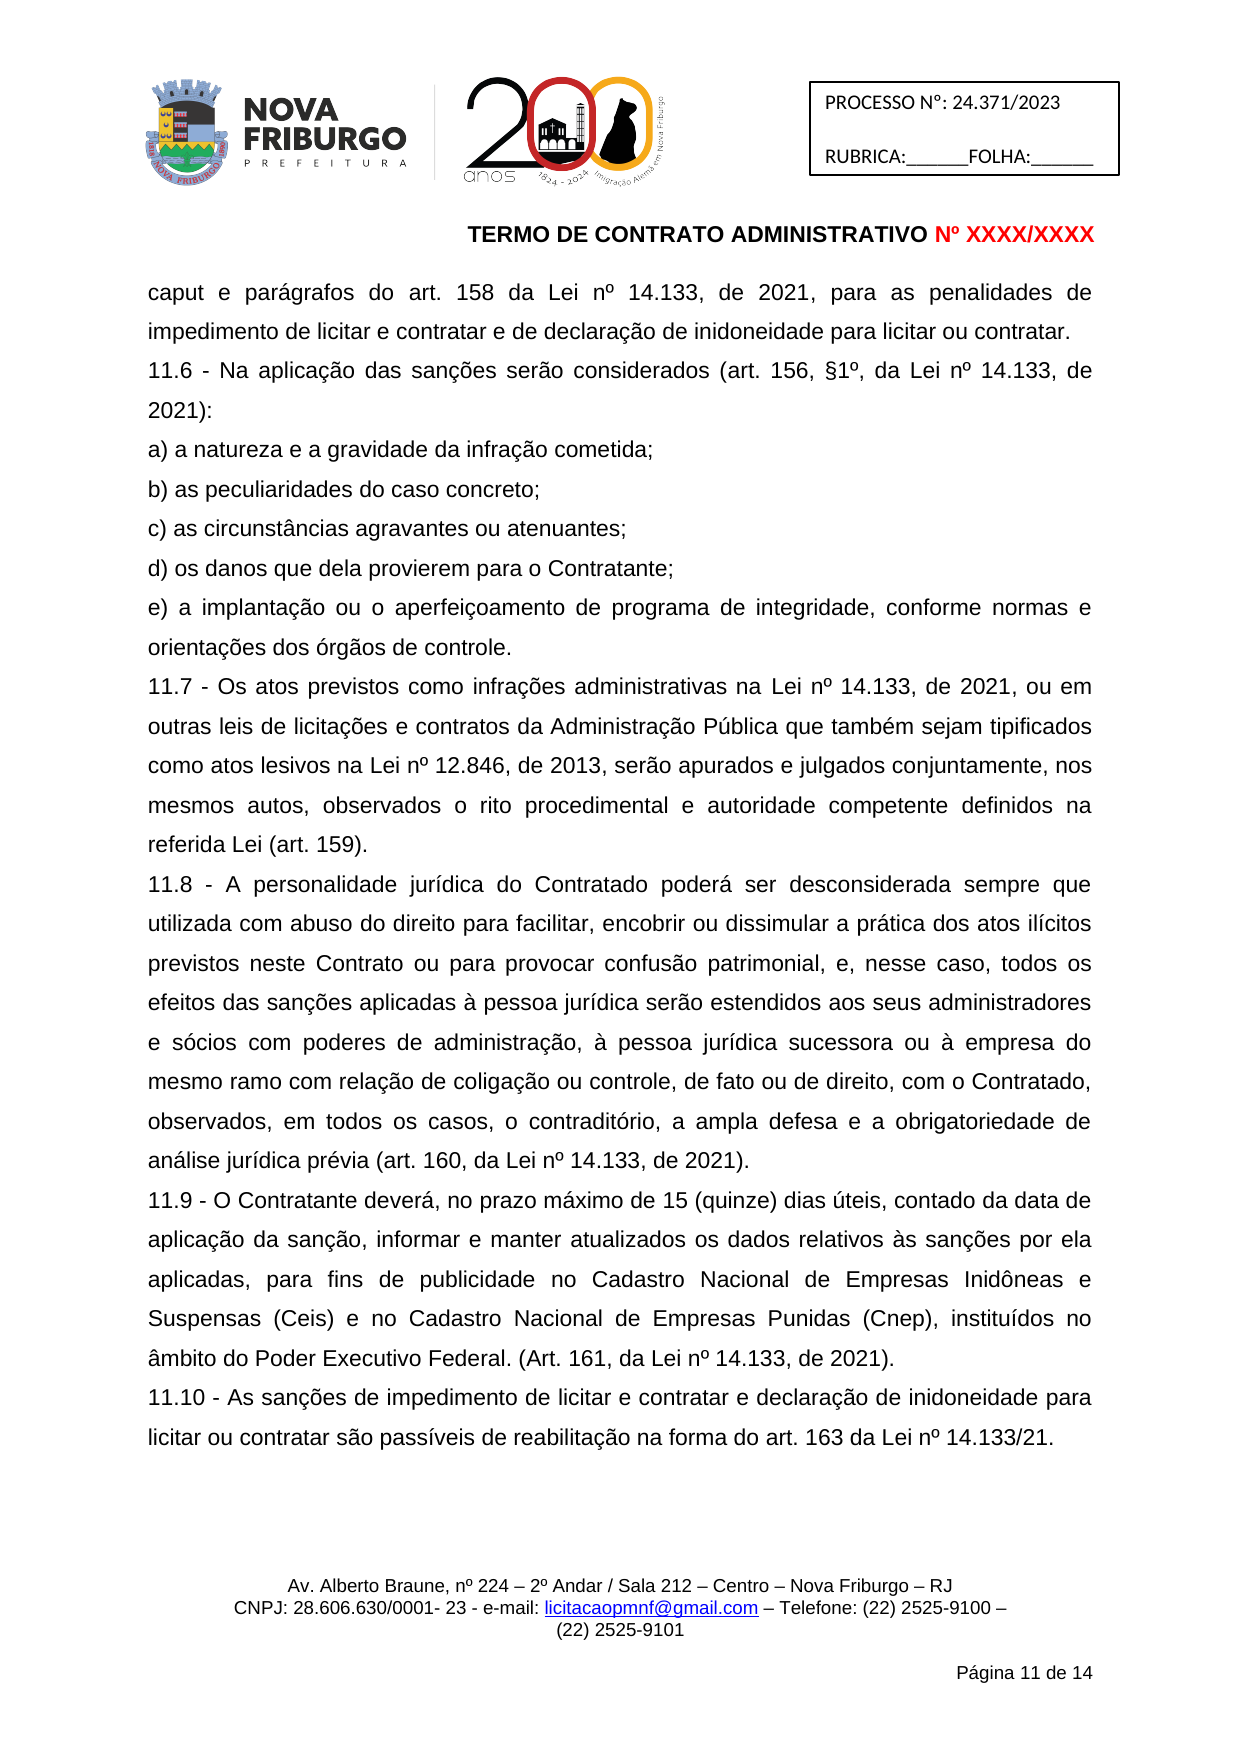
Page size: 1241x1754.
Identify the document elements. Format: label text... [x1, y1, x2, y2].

text a) a natureza e a gravidade da infração cometida; [148, 436, 1092, 463]
text 11.7 - Os atos previstos como infrações administrativas na Lei nº 14.133, de 2021, ou em outras leis de licitações e contratos da Administração Pública que também sejam tipificados como atos lesivos na Lei nº 12.846, de 2013, serão apurados e julgados conjuntamente, nos mesmos autos, observados o rito procedimental e autoridade competente definidos na referida Lei (art. 159). [148, 673, 1092, 858]
text 11.9 - O Contratante deverá, no prazo máximo de 15 (quinze) dias úteis, contado da data de aplicação da sanção, informar e manter atualizados os dados relativos às sanções por ela aplicadas, para fins de publicidade no Cadastro Nacional de Empresas Inidôneas e Suspensas (Ceis) e no Cadastro Nacional de Empresas Punidas (Cnep), instituídos no âmbito do Poder Executivo Federal. (Art. 161, da Lei nº 14.133, de 2021). [148, 1187, 1092, 1371]
text e) a implantação ou o aperfeiçoamento de programa de integridade, conforme normas e orientações dos órgãos de controle. [148, 594, 1092, 660]
text b) as peculiaridades do caso concreto; [148, 476, 1092, 502]
text d) os danos que dela provierem para o Contratante; [148, 555, 1092, 581]
text 11.8 - A personalidade jurídica do Contratado poderá ser desconsiderada sempre que utilizada com abuso do direito para facilitar, encobrir ou dissimular a prática dos atos ilícitos previstos neste Contrato ou para provocar confusão patrimonial, e, nesse caso, todos os efeitos das sanções aplicadas à pessoa jurídica serão estendidos aos seus administradores e sócios com poderes de administração, à pessoa jurídica sucessora ou à empresa do mesmo ramo com relação de coligação ou controle, de fato ou de direito, com o Contratado, observados, em todos os casos, o contraditório, a ampla defesa e a obrigatoriedade de análise jurídica prévia (art. 160, da Lei nº 14.133, de 2021). [148, 871, 1092, 1173]
text 11.6 - Na aplicação das sanções serão considerados (art. 156, §1º, da Lei nº 14.133, de 2021): [148, 357, 1092, 423]
picture [118, 44, 697, 215]
text c) as circunstâncias agravantes ou atenuantes; [148, 515, 1092, 542]
text 11.10 - As sanções de impedimento de licitar e contratar e declaração de inidoneidade para licitar ou contratar são passíveis de reabilitação na forma do art. 163 da Lei nº 14.133/21. [148, 1384, 1092, 1450]
